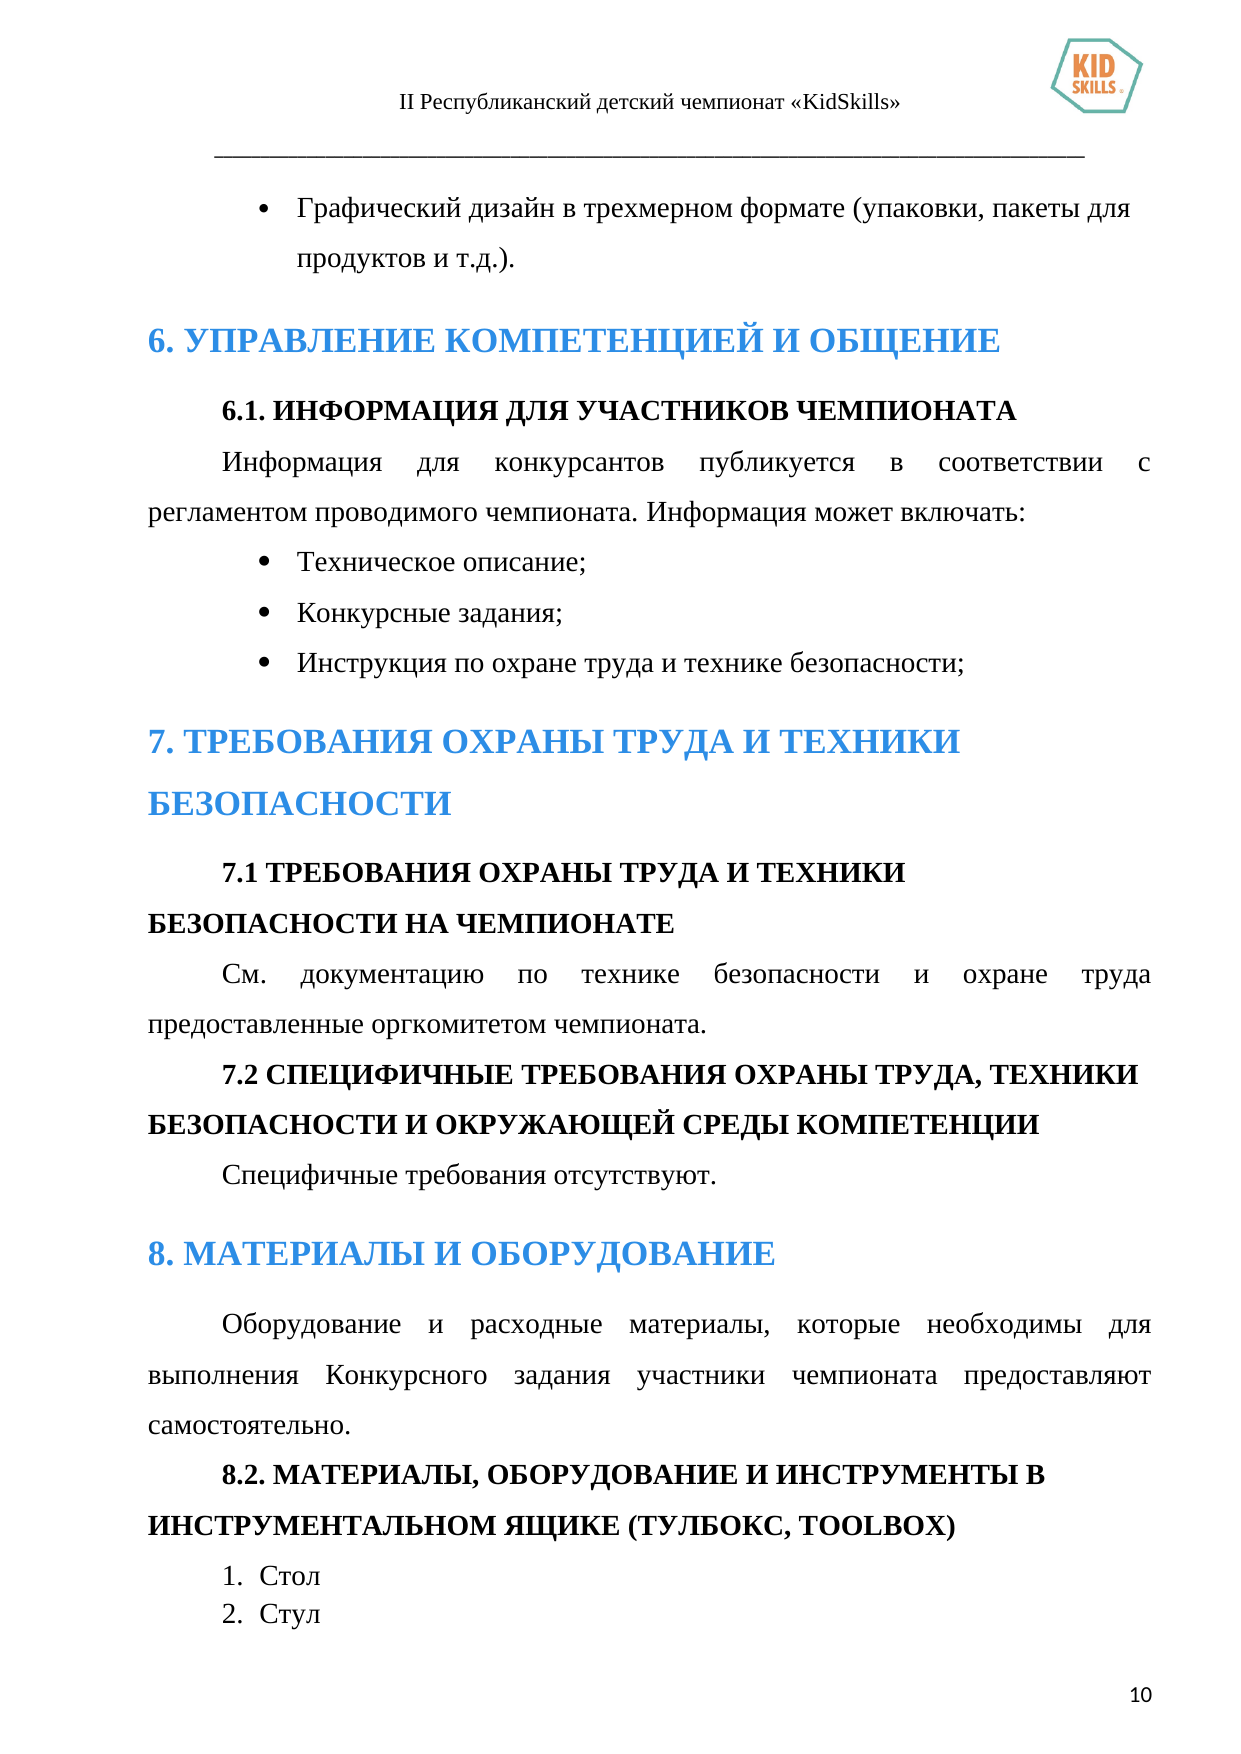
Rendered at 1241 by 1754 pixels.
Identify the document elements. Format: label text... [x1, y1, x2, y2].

text 8. МАТЕРИАЛЫ И ОБОРУДОВАНИЕ [148, 1233, 1152, 1273]
text 7.1 ТРЕБОВАНИЯ ОХРАНЫ ТРУДА И ТЕХНИКИ БЕЗОПАСНОСТИ НА ЧЕМПИОНАТЕ [148, 856, 1152, 939]
list Стол [222, 1558, 1152, 1592]
text См. документацию по технике безопасности и охране труда предоставленные оргкомитетом чемпионата. [148, 956, 1152, 1040]
text 8.2. МАТЕРИАЛЫ, ОБОРУДОВАНИЕ И ИНСТРУМЕНТЫ В ИНСТРУМЕНТАЛЬНОМ ЯЩИКЕ (ТУЛБОКС, TOOLBOX) [148, 1457, 1152, 1541]
list Графический дизайн в трехмерном формате (упаковки, пакеты для продуктов и т.д.). [259, 190, 1152, 274]
text 6. УПРАВЛЕНИЕ КОМПЕТЕНЦИЕЙ И ОБЩЕНИЕ [148, 319, 1152, 360]
list Инструкция по охране труда и технике безопасности; [259, 645, 1152, 679]
list Конкурсные задания; [259, 595, 1152, 628]
text Специфичные требования отсутствуют. [148, 1157, 1152, 1191]
text 7. ТРЕБОВАНИЯ ОХРАНЫ ТРУДА И ТЕХНИКИ БЕЗОПАСНОСТИ [148, 721, 1152, 823]
picture [1041, 20, 1148, 127]
list Техническое описание; [259, 544, 1152, 578]
text 6.1. ИНФОРМАЦИЯ ДЛЯ УЧАСТНИКОВ ЧЕМПИОНАТА [148, 393, 1152, 427]
list Стул [222, 1597, 1152, 1630]
text Информация для конкурсантов публикуется в соответствии с регламентом проводимого чемпионата. Информация может включать: [148, 444, 1152, 527]
text 7.2 СПЕЦИФИЧНЫЕ ТРЕБОВАНИЯ ОХРАНЫ ТРУДА, ТЕХНИКИ БЕЗОПАСНОСТИ И ОКРУЖАЮЩЕЙ СРЕДЫ КОМПЕТЕНЦИИ [148, 1057, 1152, 1141]
text Оборудование и расходные материалы, которые необходимы для выполнения Конкурсного задания участники чемпионата предоставляют самостоятельно. [148, 1306, 1152, 1441]
